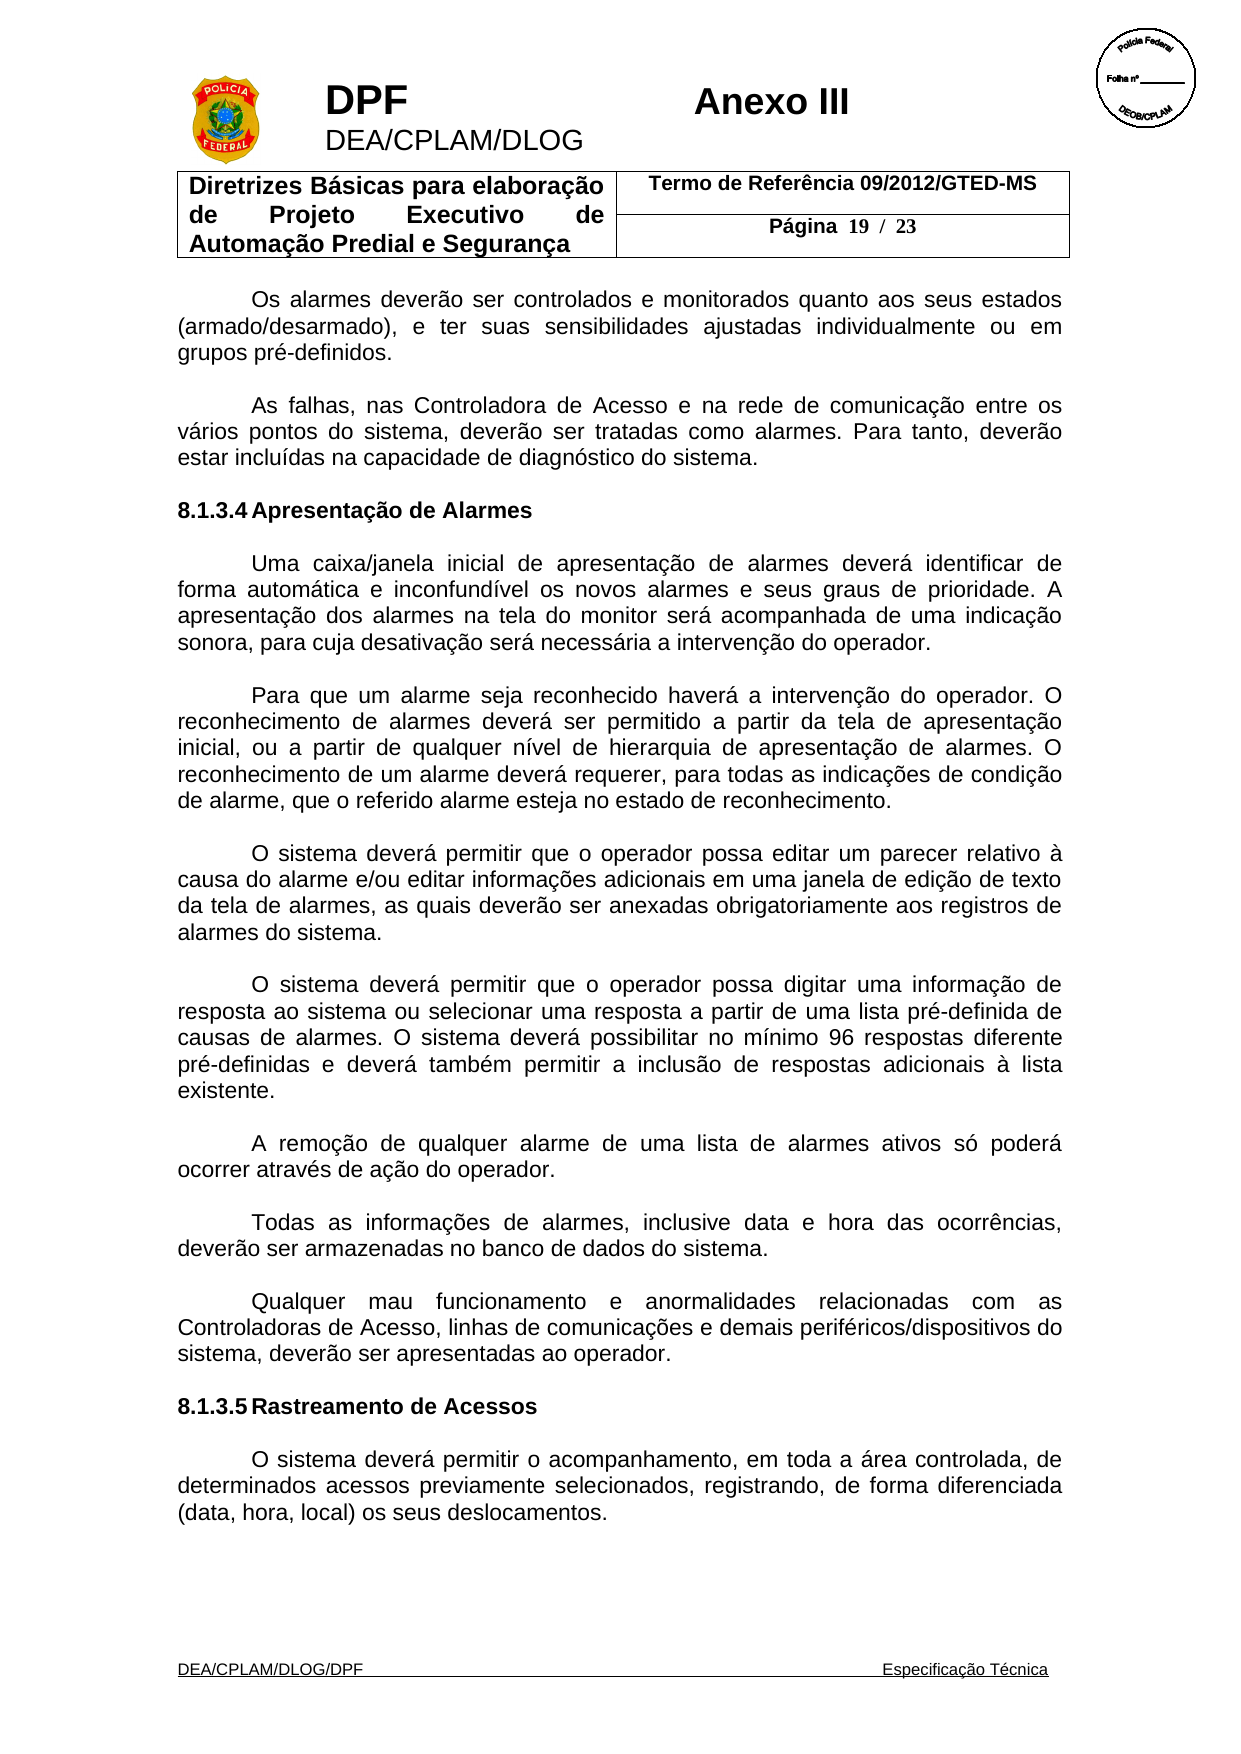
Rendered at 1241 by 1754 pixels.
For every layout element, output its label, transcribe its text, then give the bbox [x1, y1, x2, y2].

text 8.1.3.5 Rastreamento de Acessos [177, 1393, 1063, 1419]
picture [1077, 18, 1218, 157]
text A remoção de qualquer alarme de uma lista de alarmes ativos só poderá ocorrer através de ação do operador. [177, 1129, 1063, 1182]
text O sistema deverá permitir o acompanhamento, em toda a área controlada, de determinados acessos previamente selecionados, registrando, de forma diferenciada (data, hora, local) os seus deslocamentos. [177, 1446, 1063, 1525]
text Os alarmes deverão ser controlados e monitorados quanto aos seus estados (armado/desarmado), e ter suas sensibilidades ajustadas individualmente ou em grupos pré-definidos. [177, 286, 1063, 365]
text Todas as informações de alarmes, inclusive data e hora das ocorrências, deverão ser armazenadas no banco de dados do sistema. [177, 1209, 1063, 1261]
text O sistema deverá permitir que o operador possa editar um parecer relativo à causa do alarme e/ou editar informações adicionais em uma janela de edição de texto da tela de alarmes, as quais deverão ser anexadas obrigatoriamente aos registros de alarmes do sistema. [177, 840, 1063, 945]
text Uma caixa/janela inicial de apresentação de alarmes deverá identificar de forma automática e inconfundível os novos alarmes e seus graus de prioridade. A apresentação dos alarmes na tela do monitor será acompanhada de uma indicação sonora, para cuja desativação será necessária a intervenção do operador. [177, 550, 1063, 655]
text O sistema deverá permitir que o operador possa digitar uma informação de resposta ao sistema ou selecionar uma resposta a partir de uma lista pré-definida de causas de alarmes. O sistema deverá possibilitar no mínimo 96 respostas diferente pré-definidas e deverá também permitir a inclusão de respostas adicionais à lista existente. [177, 971, 1063, 1103]
text Para que um alarme seja reconhecido haverá a intervenção do operador. O reconhecimento de alarmes deverá ser permitido a partir da tela de apresentação inicial, ou a partir de qualquer nível de hierarquia de apresentação de alarmes. O reconhecimento de um alarme deverá requerer, para todas as indicações de condição de alarme, que o referido alarme esteja no estado de reconhecimento. [177, 682, 1063, 813]
text As falhas, nas Controladora de Acesso e na rede de comunicação entre os vários pontos do sistema, deverão ser tratadas como alarmes. Para tanto, deverão estar incluídas na capacidade de diagnóstico do sistema. [177, 392, 1063, 471]
text Qualquer mau funcionamento e anormalidades relacionadas com as Controladoras de Acesso, linhas de comunicações e demais periféricos/dispositivos do sistema, deverão ser apresentadas ao operador. [177, 1288, 1063, 1367]
text 8.1.3.4 Apresentação de Alarmes [177, 497, 1063, 523]
